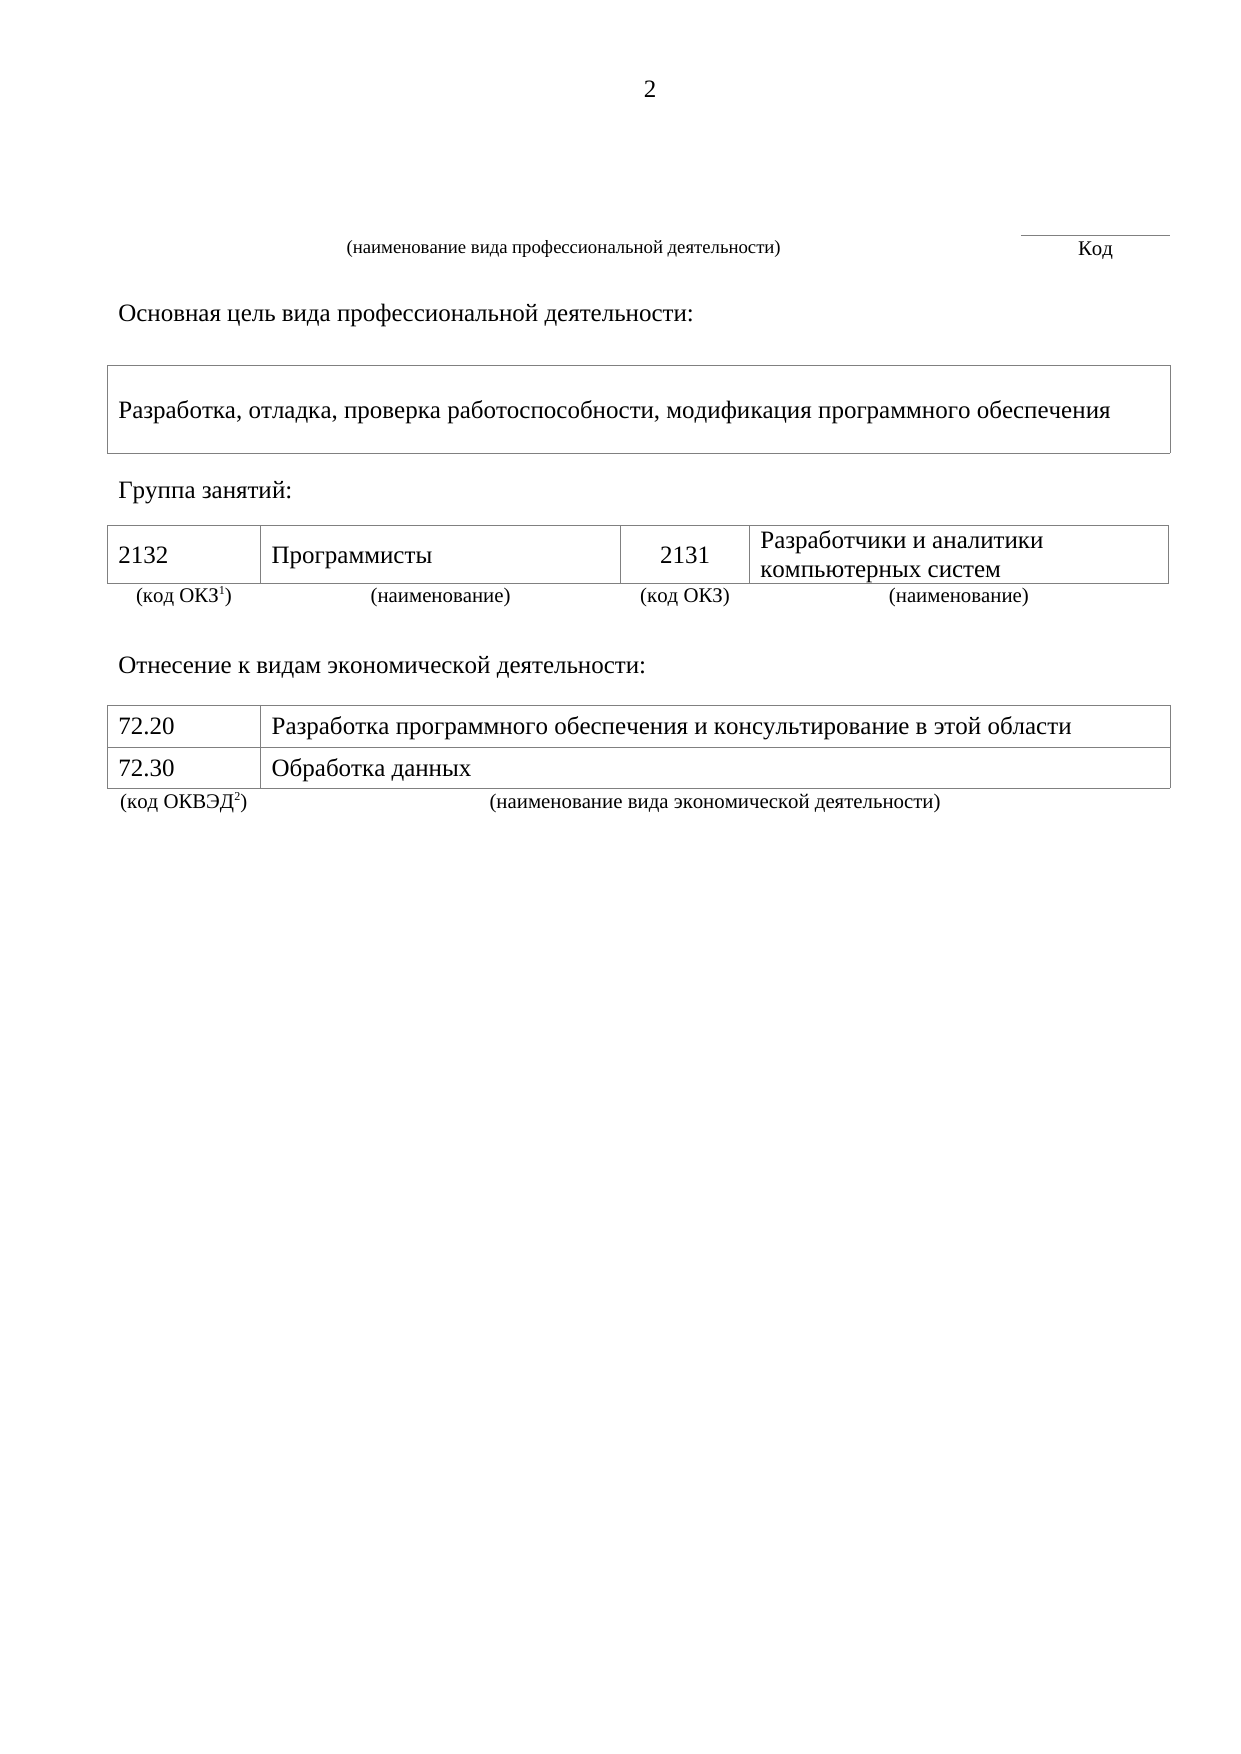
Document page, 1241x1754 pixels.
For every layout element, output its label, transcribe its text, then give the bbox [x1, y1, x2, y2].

table_cell Отнесение к видам экономической деятельности: [107, 625, 1170, 705]
table_cell 2132 [108, 526, 260, 583]
table_cell (наименование) [749, 584, 1168, 624]
table_cell Разработка, отладка, проверка работоспособности, модификация программного обеспечения [108, 366, 1170, 453]
table_cell Разработчики и аналитики компьютерных систем [750, 526, 1168, 583]
table_cell Группа занятий: [107, 454, 1170, 525]
table_cell (код ОКВЭД) [107, 789, 260, 813]
table_cell (наименование вида профессиональной деятельности) [107, 235, 1021, 260]
table_cell Код [1021, 236, 1170, 260]
table_cell Основная цель вида профессиональной деятельности: [107, 260, 1170, 365]
table_cell (наименование вида экономической деятельности) [260, 789, 1170, 813]
table_cell 2131 [621, 526, 749, 583]
table_cell Разработка программного обеспечения и консультирование в этой области [261, 706, 1170, 746]
table_cell (код ОКЗ) [621, 584, 749, 624]
table_cell 72.30 [108, 748, 260, 788]
table_cell (наименование) [260, 584, 621, 624]
table_cell 72.20 [108, 706, 260, 746]
table_cell Программисты [261, 526, 620, 583]
table_cell Обработка данных [261, 748, 1170, 788]
table_cell (код ОКЗ) [107, 584, 260, 624]
